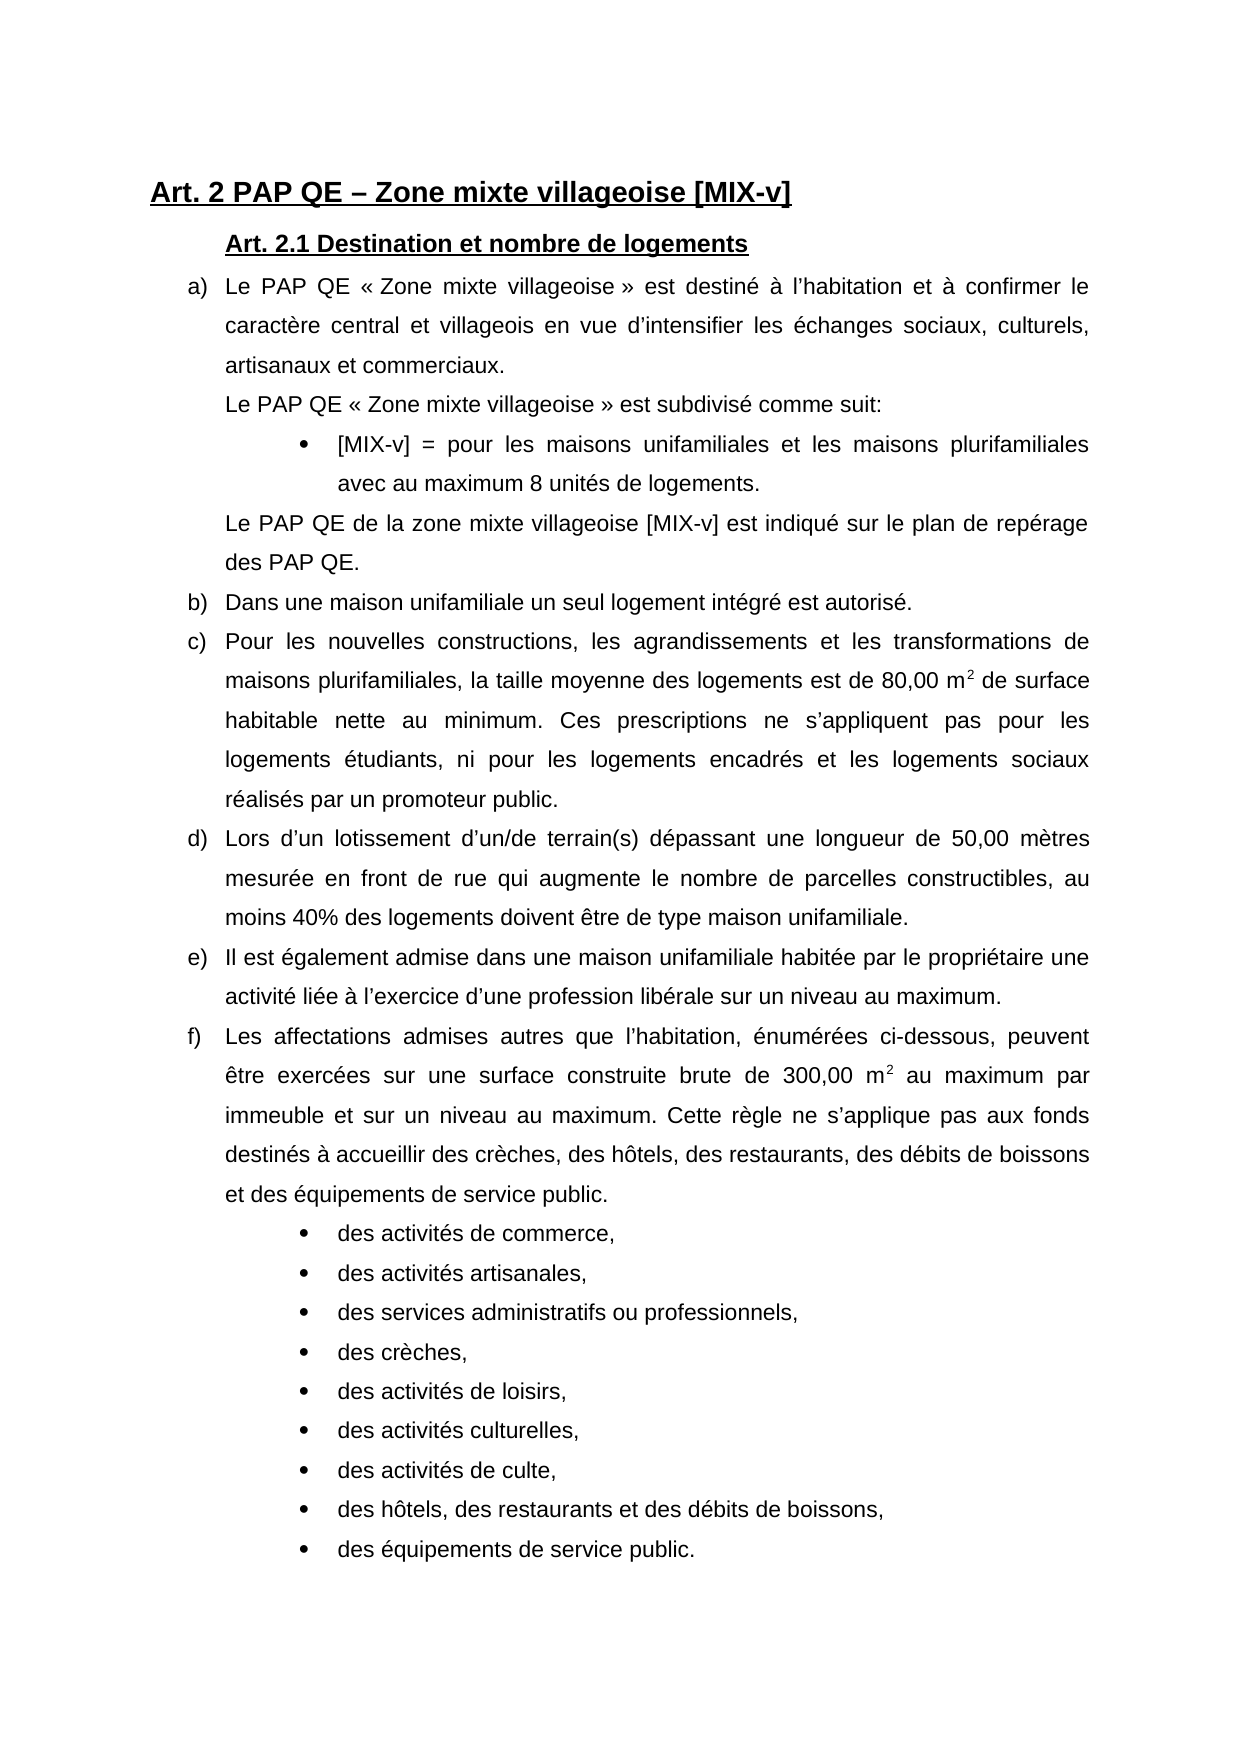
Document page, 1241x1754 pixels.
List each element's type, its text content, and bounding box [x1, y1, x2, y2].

list Le PAP QE « Zone mixte villageoise » est destiné à l’habitation et à confirmer le caractère central et villageois en vue d’intensifier les échanges sociaux, culturels, artisanaux et commerciaux. [187, 273, 1090, 378]
list des équipements de service public. [300, 1536, 1090, 1562]
list Les affectations admises autres que l’habitation, énumérées ci-dessous, peuvent être exercées sur une surface construite brute de 300,00 m2 au maximum par immeuble et sur un niveau au maximum. Cette règle ne s’applique pas aux fonds destinés à accueillir des crèches, des hôtels, des restaurants, des débits de boissons et des équipements de service public. [187, 1023, 1090, 1207]
list Lors d’un lotissement d’un/de terrain(s) dépassant une longueur de 50,00 mètres mesurée en front de rue qui augmente le nombre de parcelles constructibles, au moins 40% des logements doivent être de type maison unifamiliale. [187, 825, 1090, 931]
list Dans une maison unifamiliale un seul logement intégré est autorisé. [187, 588, 1090, 615]
text Le PAP QE « Zone mixte villageoise » est subdivisé comme suit: [225, 391, 1090, 417]
list [MIX-v] = pour les maisons unifamiliales et les maisons plurifamiliales avec au maximum 8 unités de logements. [300, 431, 1090, 496]
list des activités artisanales, [300, 1259, 1090, 1286]
list des activités de loisirs, [300, 1378, 1090, 1404]
list Il est également admise dans une maison unifamiliale habitée par le propriétaire une activité liée à l’exercice d’une profession libérale sur un niveau au maximum. [187, 944, 1090, 1009]
list des crèches, [300, 1338, 1090, 1365]
list Pour les nouvelles constructions, les agrandissements et les transformations de maisons plurifamiliales, la taille moyenne des logements est de 80,00 m2 de surface habitable nette au minimum. Ces prescriptions ne s’appliquent pas pour les logements étudiants, ni pour les logements encadrés et les logements sociaux réalisés par un promoteur public. [187, 628, 1090, 812]
list des activités de commerce, [300, 1220, 1090, 1246]
text Le PAP QE de la zone mixte villageoise [MIX-v] est indiqué sur le plan de repérage des PAP QE. [225, 509, 1090, 575]
list des activités de culte, [300, 1457, 1090, 1483]
list des hôtels, des restaurants et des débits de boissons, [300, 1496, 1090, 1523]
list des services administratifs ou professionnels, [300, 1299, 1090, 1325]
list des activités culturelles, [300, 1417, 1090, 1444]
subtitle Art. 2 PAP QE – Zone mixte villageoise [MIX-v] [150, 175, 1090, 208]
subtitle Art. 2.1 Destination et nombre de logements [225, 229, 1090, 258]
